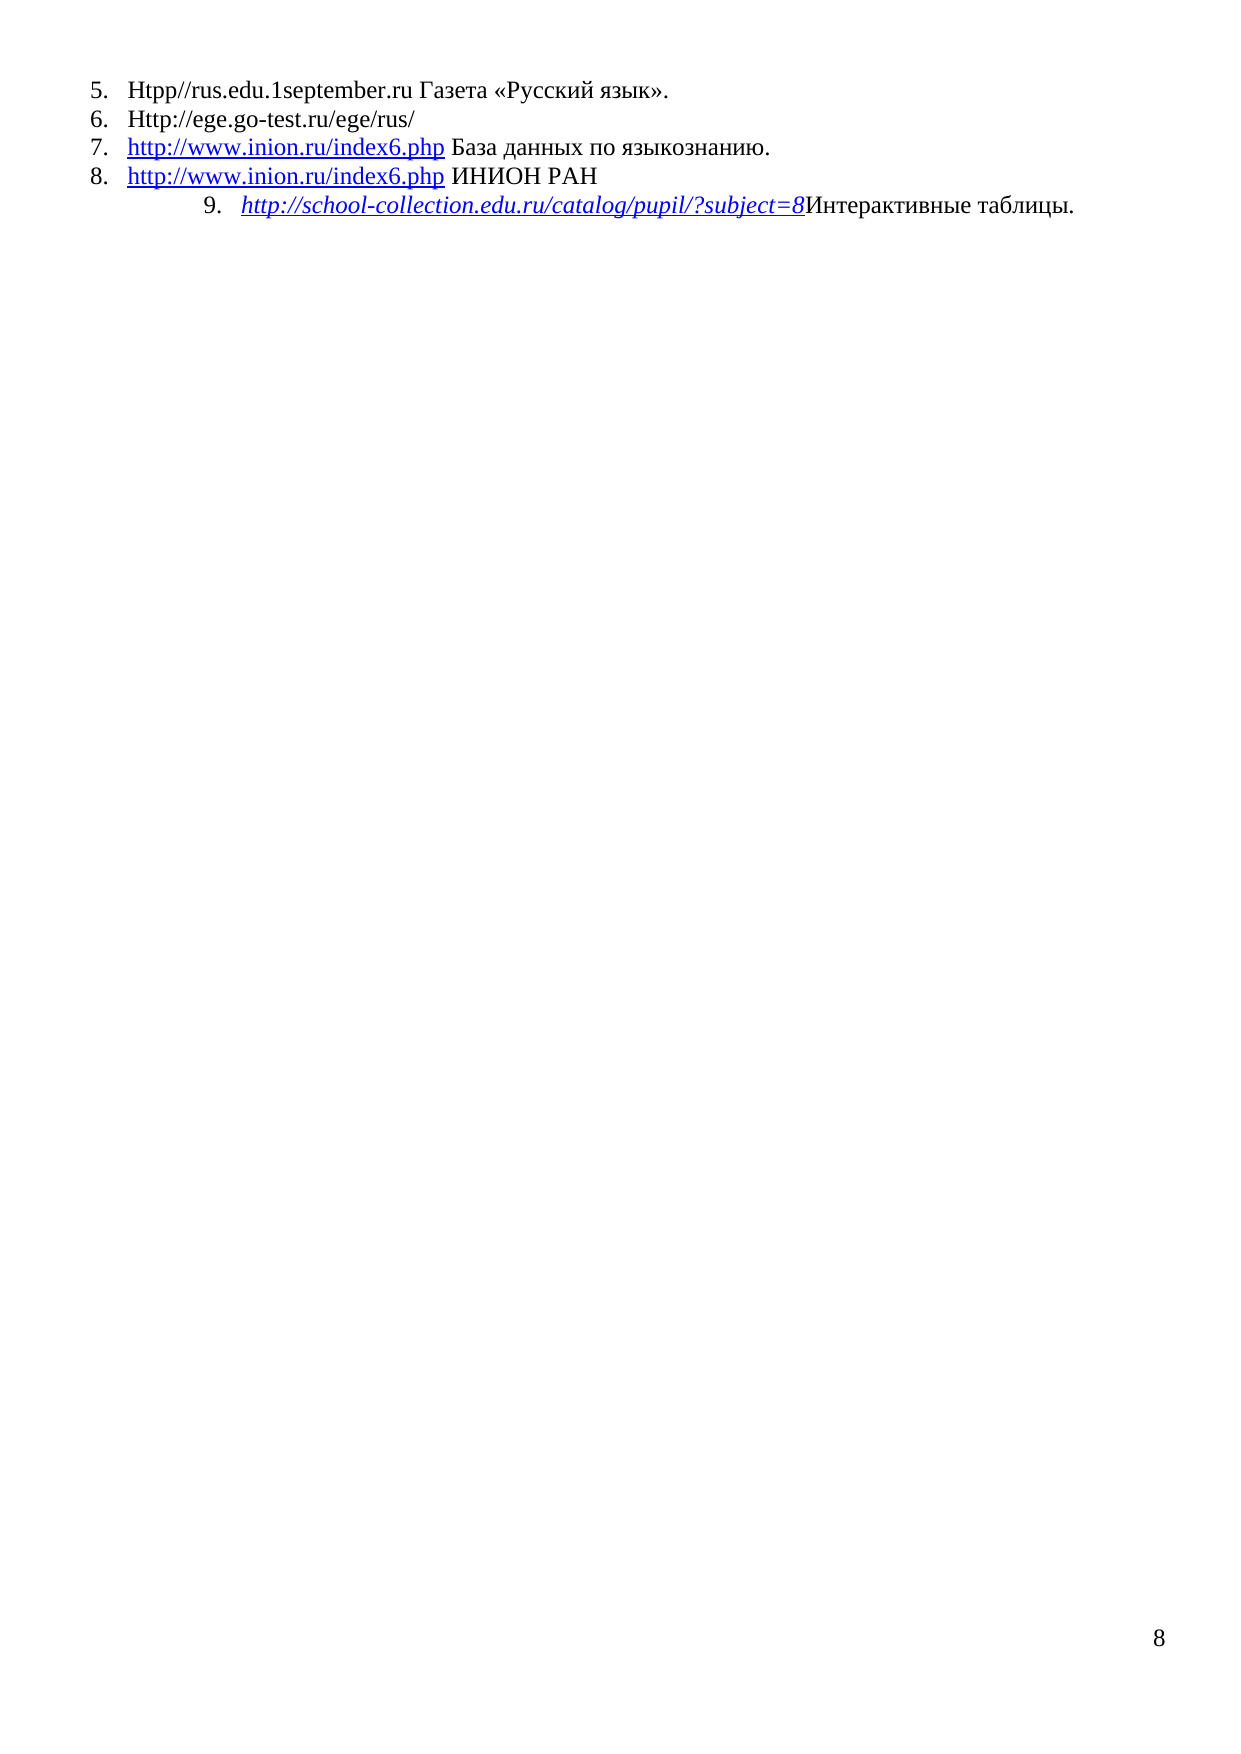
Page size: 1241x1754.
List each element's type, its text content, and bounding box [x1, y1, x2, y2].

list http://www.inion.ru/index6.php База данных по языкознанию. [90, 132, 1165, 161]
list http://www.inion.ru/index6.php ИНИОН РАН [90, 161, 1165, 190]
list Htpp//rus.edu.1september.ru Газета «Русский язык». [90, 75, 1165, 104]
list Http://ege.go-test.ru/ege/rus/ [90, 104, 1165, 132]
list http://school-collection.edu.ru/catalog/pupil/?subject=8Интерактивные таблицы. [112, 190, 1165, 219]
